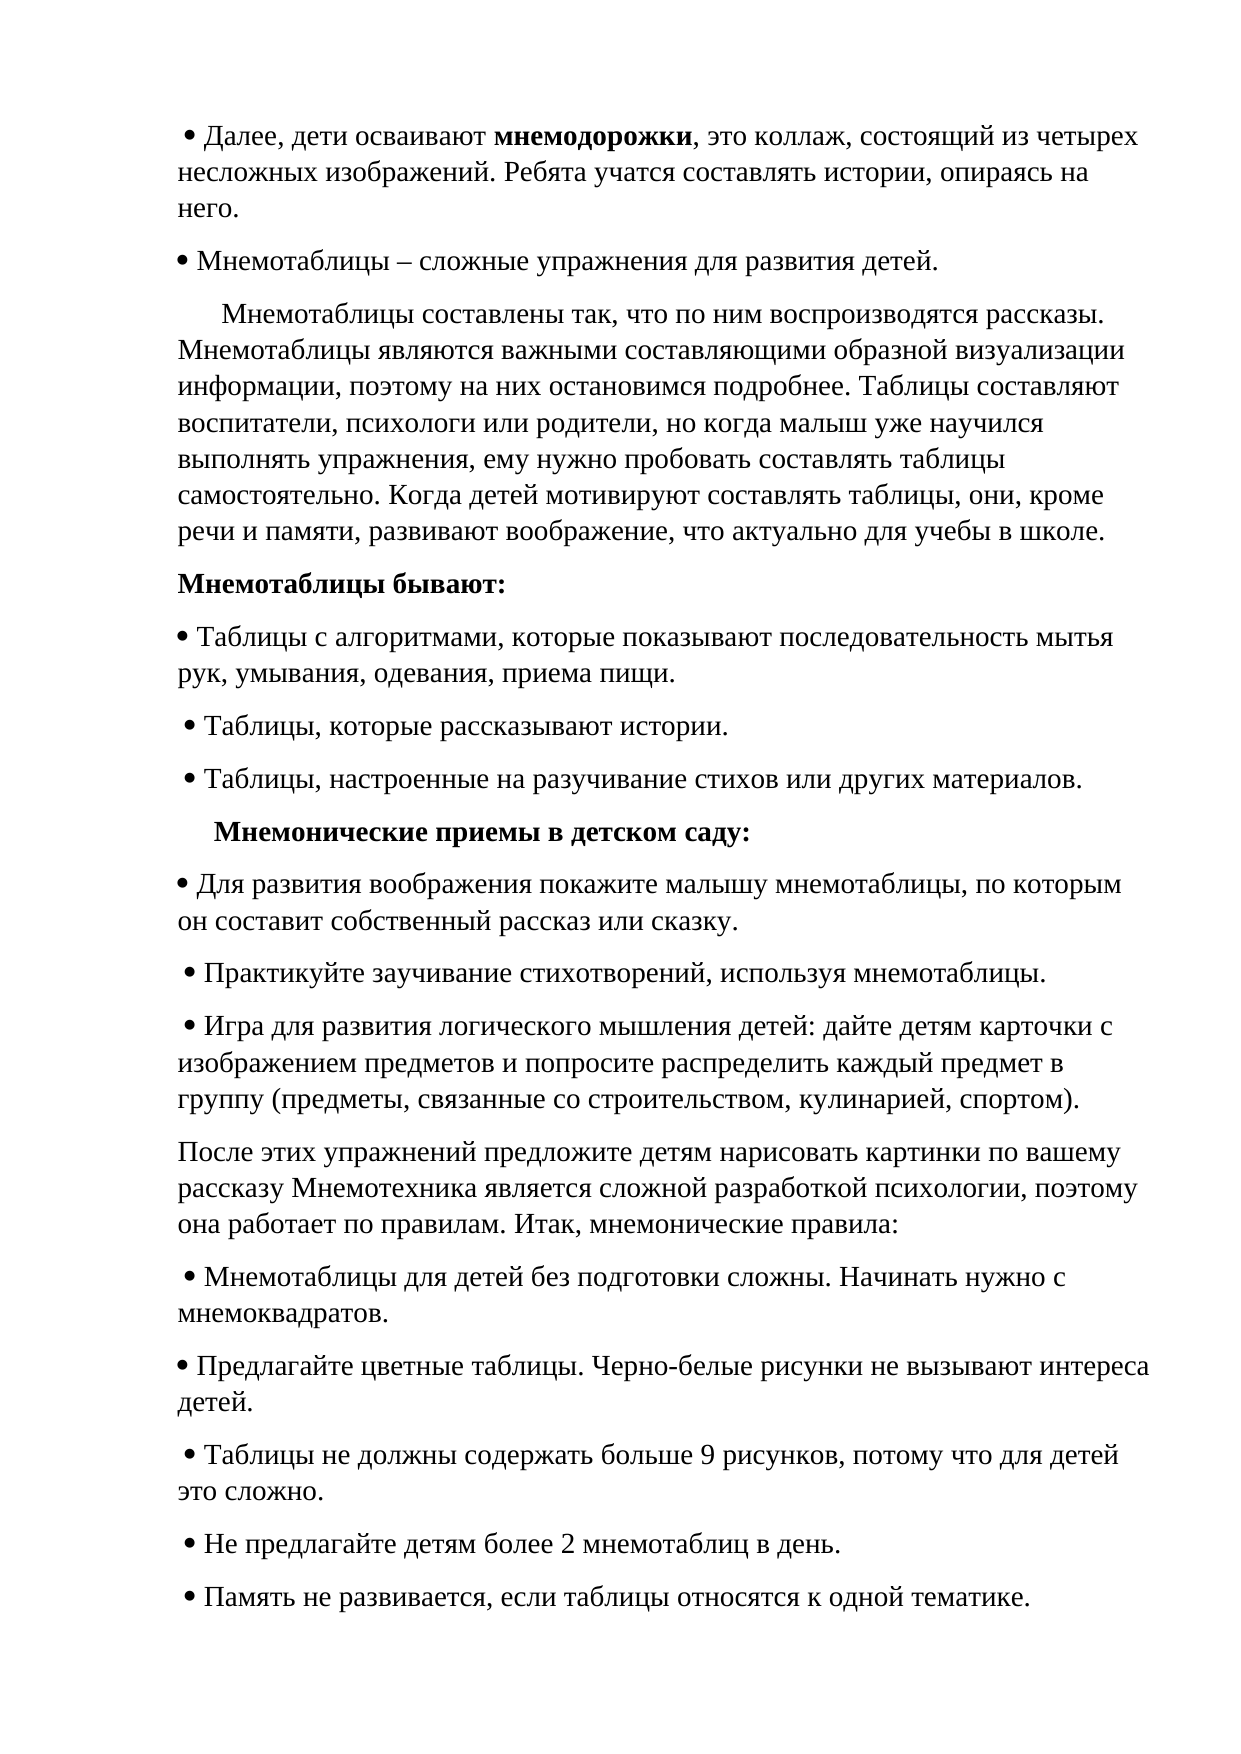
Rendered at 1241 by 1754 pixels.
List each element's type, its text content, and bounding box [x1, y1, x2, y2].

text Далее, дети осваивают мнемодорожки, это коллаж, состоящий из четырех несложных изображений. Ребята учатся составлять истории, опираясь на него. [177, 118, 1152, 224]
text Для развития воображения покажите малышу мнемотаблицы, по которым он составит собственный рассказ или сказку. [177, 866, 1152, 936]
text Мнемотаблицы бывают: [177, 566, 1152, 599]
text Таблицы с алгоритмами, которые показывают последовательность мытья рук, умывания, одевания, приема пищи. [177, 619, 1152, 688]
text Память не развивается, если таблицы относятся к одной тематике. [177, 1579, 1152, 1612]
text Практикуйте заучивание стихотворений, используя мнемотаблицы. [177, 956, 1152, 989]
text Таблицы не должны содержать больше 9 рисунков, потому что для детей это сложно. [177, 1437, 1152, 1507]
text Предлагайте цветные таблицы. Черно-белые рисунки не вызывают интереса детей. [177, 1348, 1152, 1418]
text Мнемотаблицы для детей без подготовки сложны. Начинать нужно с мнемоквадратов. [177, 1259, 1152, 1328]
text Не предлагайте детям более 2 мнемотаблиц в день. [177, 1526, 1152, 1559]
text Игра для развития логического мышления детей: дайте детям карточки с изображением предметов и попросите распределить каждый предмет в группу (предметы, связанные со строительством, кулинарией, спортом). [177, 1008, 1152, 1114]
text Мнемотаблицы составлены так, что по ним воспроизводятся рассказы. Мнемотаблицы являются важными составляющими образной визуализации информации, поэтому на них остановимся подробнее. Таблицы составляют воспитатели, психологи или родители, но когда малыш уже научился выполнять упражнения, ему нужно пробовать составлять таблицы самостоятельно. Когда детей мотивируют составлять таблицы, они, кроме речи и памяти, развивают воображение, что актуально для учебы в школе. [177, 296, 1152, 547]
text После этих упражнений предложите детям нарисовать картинки по вашему рассказу Мнемотехника является сложной разработкой психологии, поэтому она работает по правилам. Итак, мнемонические правила: [177, 1134, 1152, 1239]
text Мнемонические приемы в детском саду: [177, 814, 1152, 847]
text Таблицы, которые рассказывают истории. [177, 708, 1152, 741]
text Таблицы, настроенные на разучивание стихов или других материалов. [177, 761, 1152, 794]
text Мнемотаблицы – сложные упражнения для развития детей. [177, 243, 1152, 277]
